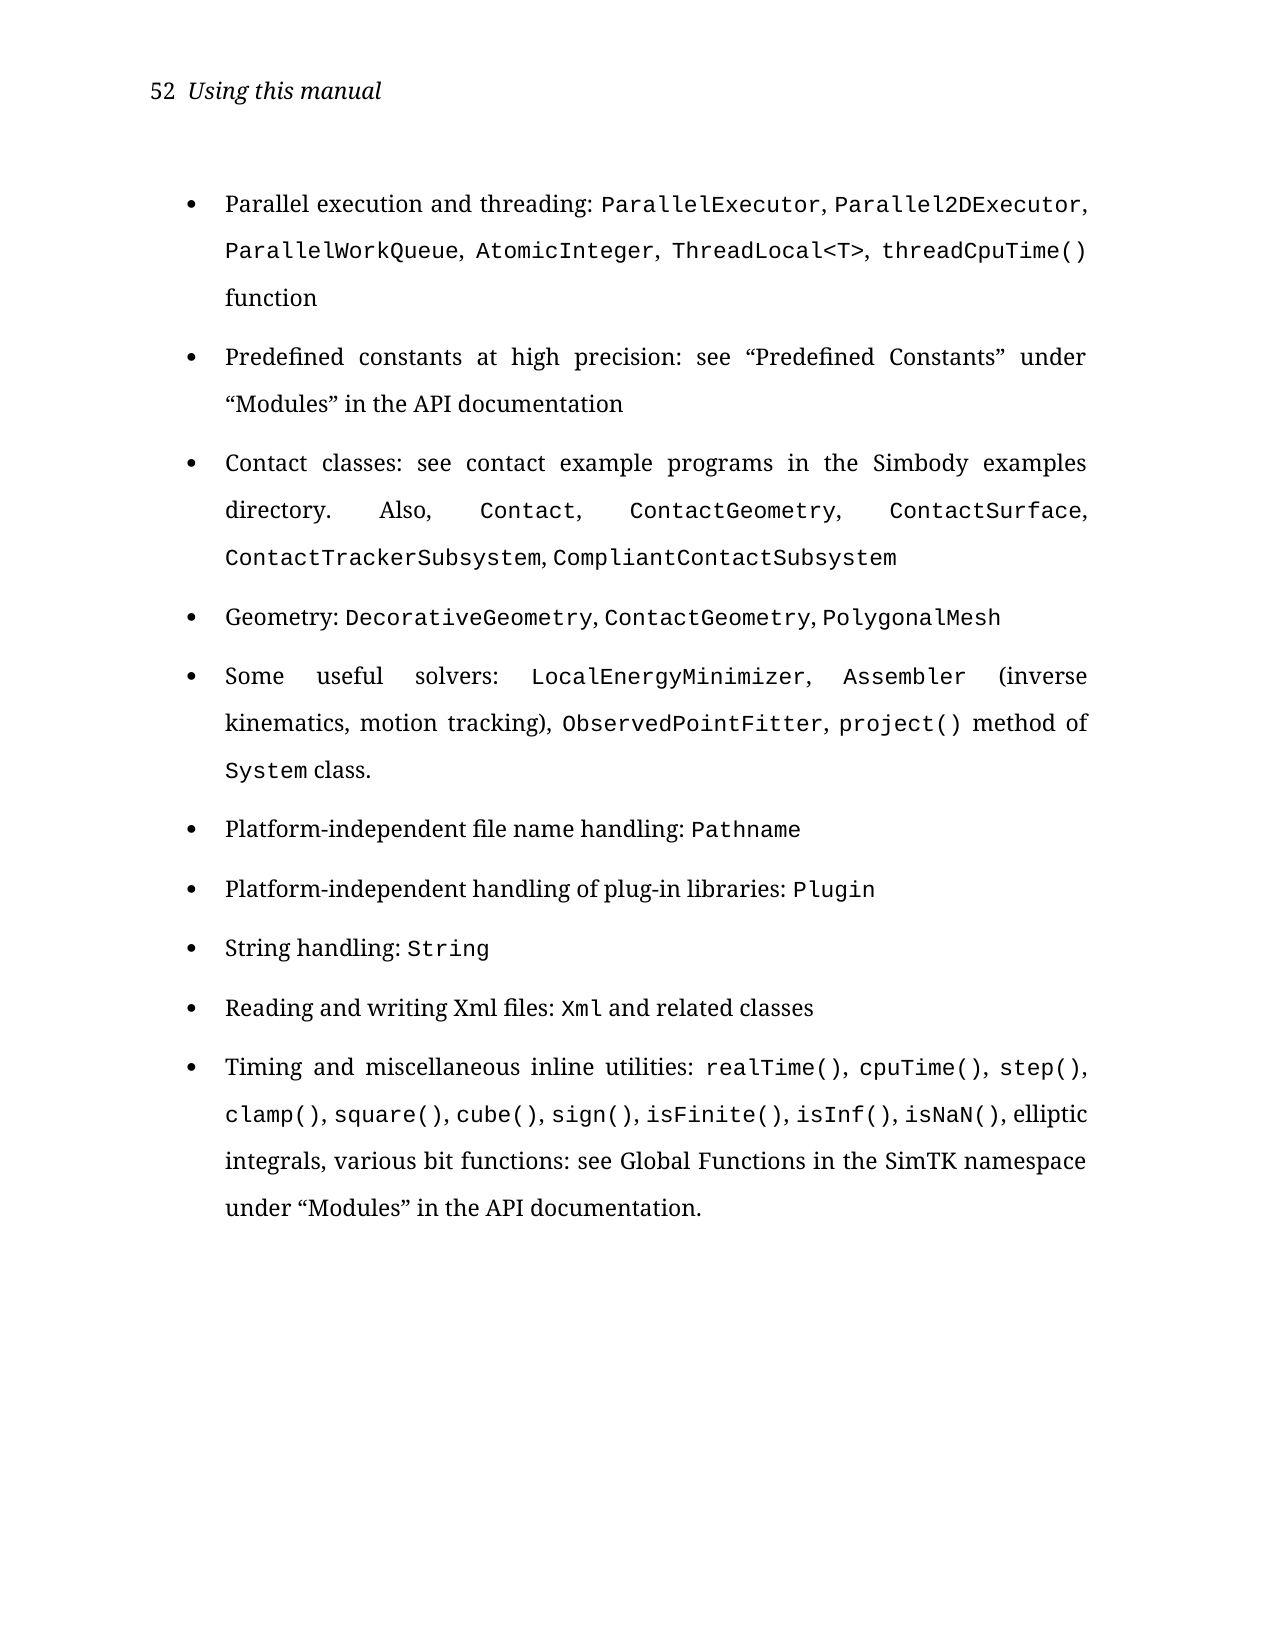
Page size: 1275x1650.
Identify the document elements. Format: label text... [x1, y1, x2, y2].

list String handling: String [187, 932, 1087, 964]
list Platform-independent file name handling: Pathname [187, 813, 1087, 845]
list Contact classes: see contact example programs in the Simbody examples directory. Also, Contact, ContactGeometry, ContactSurface, ContactTrackerSubsystem, CompliantContactSubsystem [187, 447, 1087, 572]
list Platform-independent handling of plug-in libraries: Plugin [187, 873, 1087, 904]
list Geometry: DecorativeGeometry, ContactGeometry, PolygonalMesh [187, 600, 1087, 632]
list Reading and writing Xml files: Xml and related classes [187, 992, 1087, 1023]
list Some useful solvers: LocalEnergyMinimizer, Assembler (inverse kinematics, motion tracking), ObservedPointFitter, project() method of System class. [187, 660, 1087, 785]
list Predefined constants at high precision: see “Predefined Constants” under “Modules” in the API documentation [187, 341, 1087, 419]
list Timing and miscellaneous inline utilities: realTime(), cpuTime(), step(), clamp(), square(), cube(), sign(), isFinite(), isInf(), isNaN(), elliptic integrals, various bit functions: see Global Functions in the SimTK namespace under “Modules” in the API documentation. [187, 1051, 1087, 1223]
list Parallel execution and threading: ParallelExecutor, Parallel2DExecutor, ParallelWorkQueue, AtomicInteger, ThreadLocal<T>, threadCpuTime() function [187, 187, 1087, 313]
